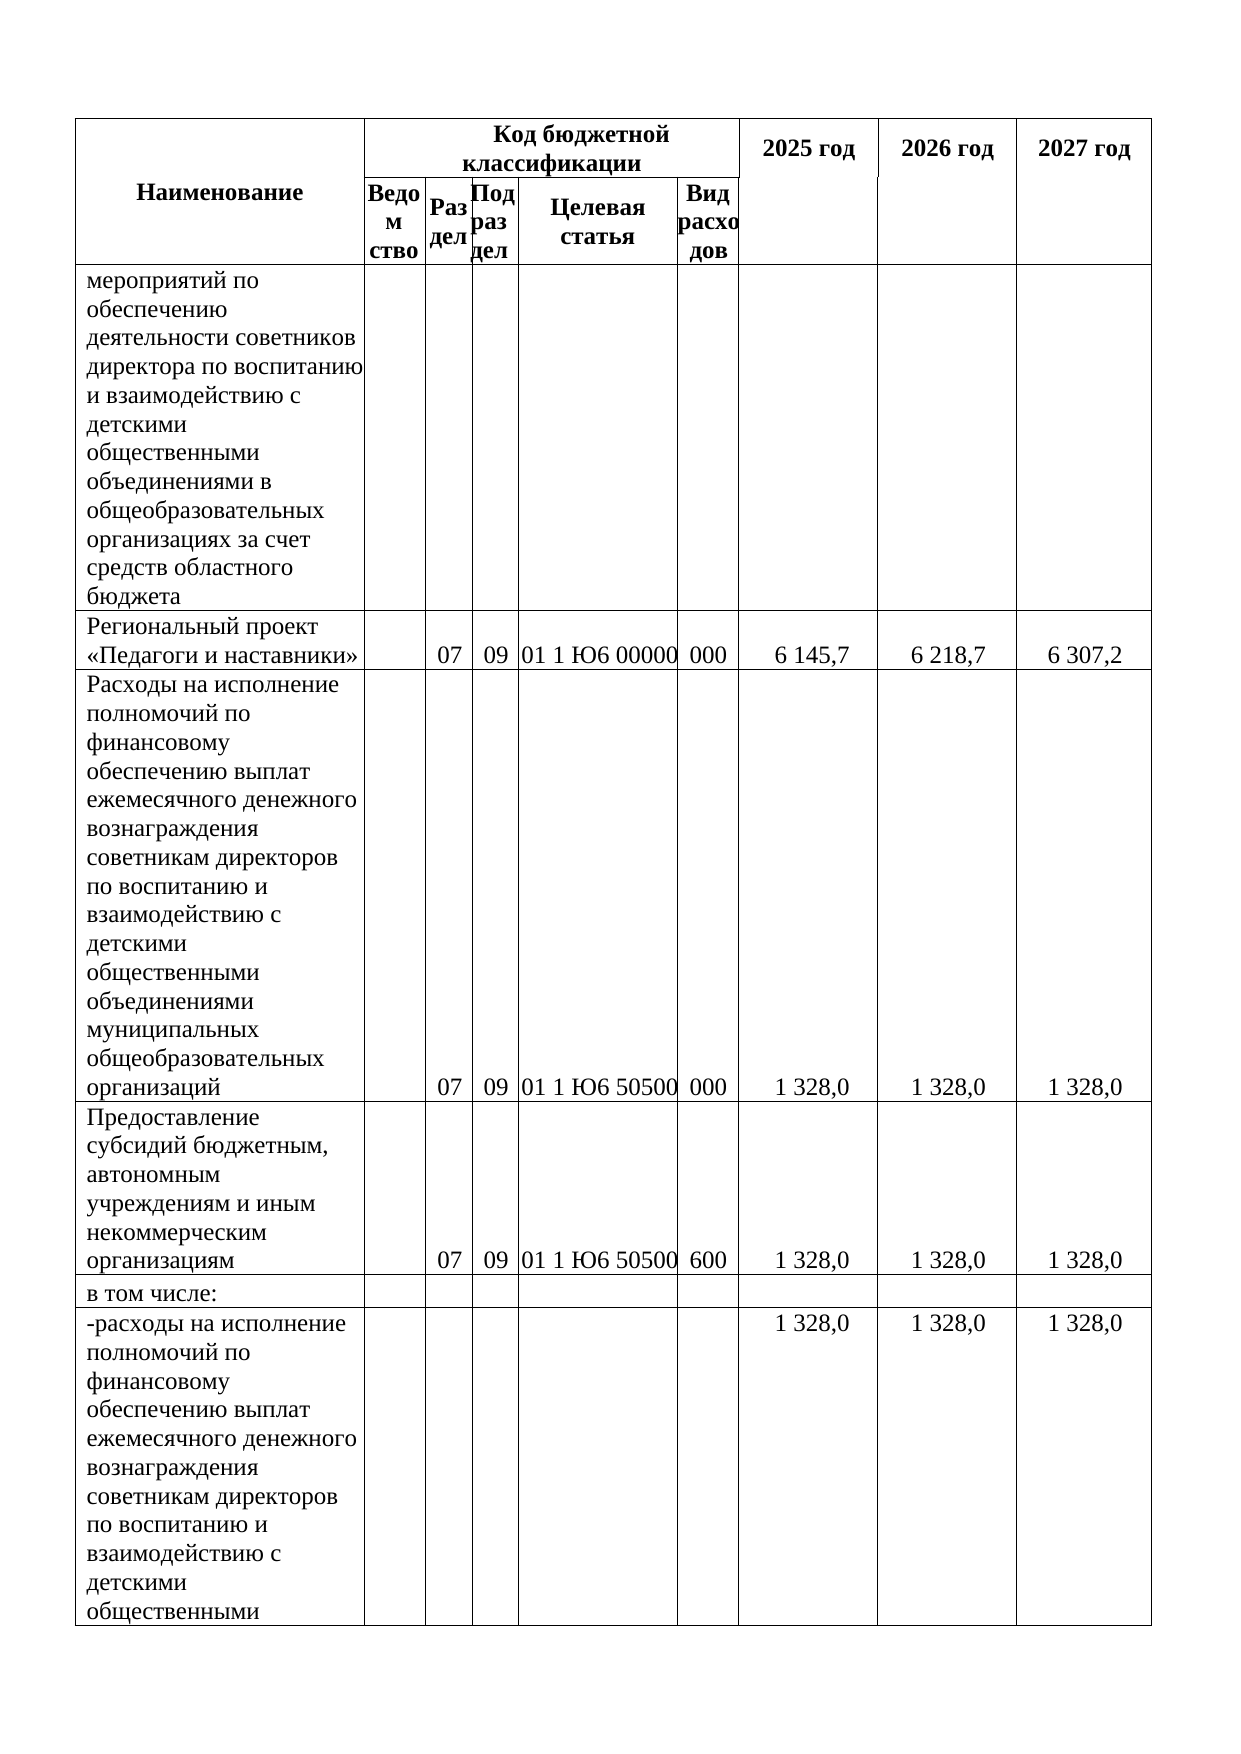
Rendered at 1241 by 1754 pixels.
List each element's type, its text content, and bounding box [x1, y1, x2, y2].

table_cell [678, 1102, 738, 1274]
table_cell Раз дел [426, 178, 472, 264]
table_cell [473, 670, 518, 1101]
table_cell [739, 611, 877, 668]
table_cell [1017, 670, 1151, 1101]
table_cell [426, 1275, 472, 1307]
table_header 2027 год [1017, 119, 1151, 177]
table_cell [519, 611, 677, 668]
table_header 2025 год [740, 119, 878, 177]
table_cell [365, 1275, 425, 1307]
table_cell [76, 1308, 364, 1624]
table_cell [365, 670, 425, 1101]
table_cell Вид расходов [678, 178, 738, 264]
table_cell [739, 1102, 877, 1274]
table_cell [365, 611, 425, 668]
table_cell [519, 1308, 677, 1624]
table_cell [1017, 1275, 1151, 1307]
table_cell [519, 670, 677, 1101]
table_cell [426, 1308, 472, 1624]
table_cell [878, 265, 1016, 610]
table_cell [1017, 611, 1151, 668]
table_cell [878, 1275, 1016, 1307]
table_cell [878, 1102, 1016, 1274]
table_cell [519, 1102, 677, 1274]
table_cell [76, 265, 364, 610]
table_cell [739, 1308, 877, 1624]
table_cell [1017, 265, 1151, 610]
table_cell Под раз дел [473, 178, 518, 264]
table_cell [1017, 177, 1151, 264]
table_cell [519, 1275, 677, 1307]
table_header Код бюджетной классификации [365, 119, 739, 177]
table_header 2026 год [879, 119, 1016, 177]
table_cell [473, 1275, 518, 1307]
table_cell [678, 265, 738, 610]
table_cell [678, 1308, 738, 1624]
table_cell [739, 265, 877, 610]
table_cell [739, 177, 877, 264]
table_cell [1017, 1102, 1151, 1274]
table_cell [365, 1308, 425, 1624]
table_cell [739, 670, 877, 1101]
table_cell [878, 177, 1016, 264]
table_cell Ведом ство [365, 178, 425, 264]
table_header Наименование [76, 119, 364, 264]
table_cell Целевая статья [519, 178, 677, 264]
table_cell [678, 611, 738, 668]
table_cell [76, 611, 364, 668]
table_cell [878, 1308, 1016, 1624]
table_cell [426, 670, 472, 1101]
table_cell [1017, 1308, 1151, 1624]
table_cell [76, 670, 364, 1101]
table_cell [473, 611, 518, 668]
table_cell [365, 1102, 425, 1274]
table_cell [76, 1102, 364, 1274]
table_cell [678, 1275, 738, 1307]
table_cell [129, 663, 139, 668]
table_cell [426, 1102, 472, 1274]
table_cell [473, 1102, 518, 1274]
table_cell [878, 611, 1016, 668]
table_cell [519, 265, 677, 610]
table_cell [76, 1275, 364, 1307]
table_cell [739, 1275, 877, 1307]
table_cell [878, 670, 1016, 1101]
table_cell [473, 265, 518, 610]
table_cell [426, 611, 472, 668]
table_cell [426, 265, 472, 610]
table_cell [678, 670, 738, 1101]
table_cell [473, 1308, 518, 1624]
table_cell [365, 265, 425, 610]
